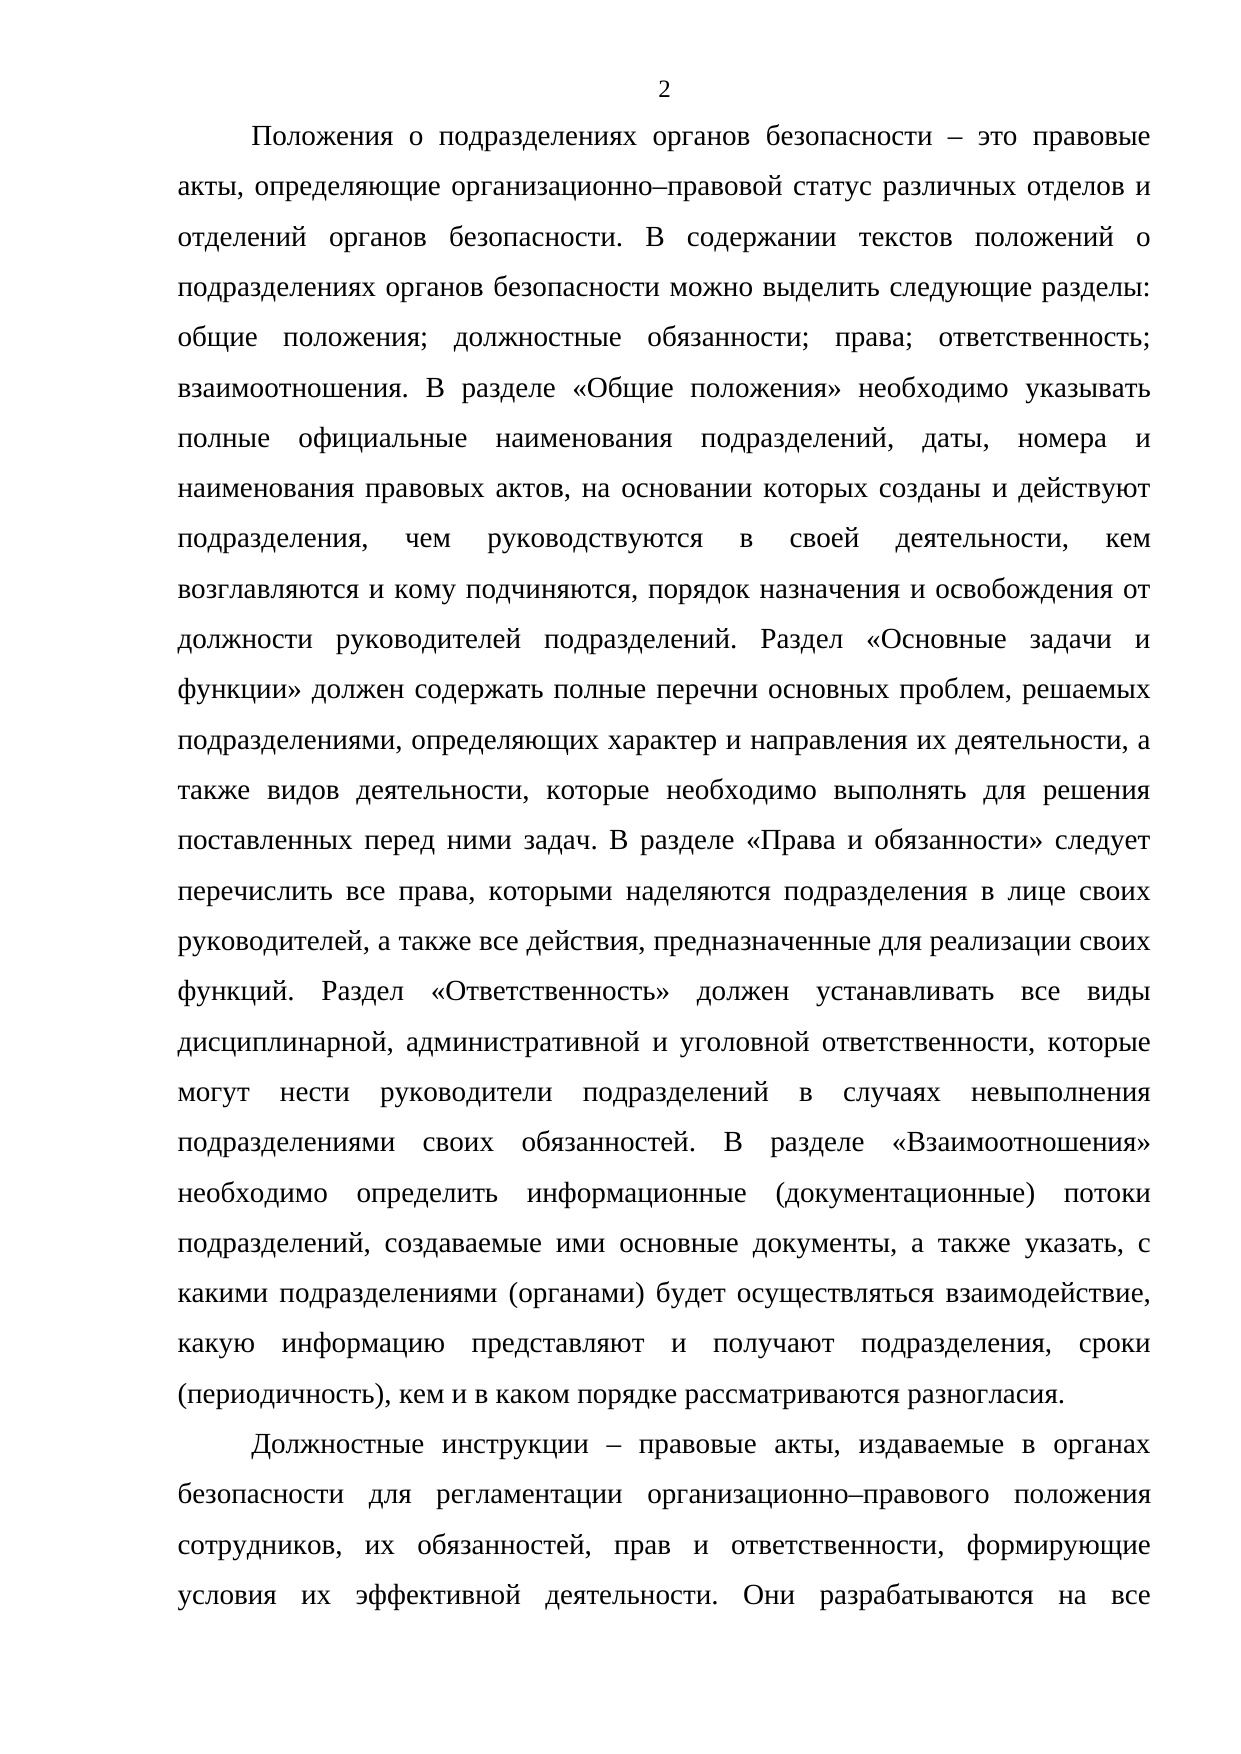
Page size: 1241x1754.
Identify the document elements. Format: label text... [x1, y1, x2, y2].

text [177, 1426, 1152, 1611]
text Положения о подразделениях органов безопасности – это правовые акты, определяющие организационно–правовой статус различных отделов и отделений органов безопасности. В содержании текстов положений о подразделениях органов безопасности можно выделить следующие разделы: общие положения; должностные обязанности; права; ответственность; взаимоотношения. В разделе «Общие положения» необходимо указывать полные официальные наименования подразделений, даты, номера и наименования правовых актов, на основании которых созданы и действуют подразделения, чем руководствуются в своей деятельности, кем возглавляются и кому подчиняются, порядок назначения и освобождения от должности руководителей подразделений. Раздел «Основные задачи и функции» должен содержать полные перечни основных проблем, решаемых подразделениями, определяющих характер и направления их деятельности, а также видов деятельности, которые необходимо выполнять для решения поставленных перед ними задач. В разделе «Права и обязанности» следует перечислить все права, которыми наделяются подразделения в лице своих руководителей, а также все действия, предназначенные для реализации своих функций. Раздел «Ответственность» должен устанавливать все виды дисциплинарной, административной и уголовной ответственности, которые могут нести руководители подразделений в случаях невыполнения подразделениями своих обязанностей. В разделе «Взаимоотношения» необходимо определить информационные (документационные) потоки подразделений, создаваемые ими основные документы, а также указать, с какими подразделениями (органами) будет осуществляться взаимодействие, какую информацию представляют и получают подразделения, сроки (периодичность), кем и в каком порядке рассматриваются разногласия. [177, 118, 1152, 1409]
